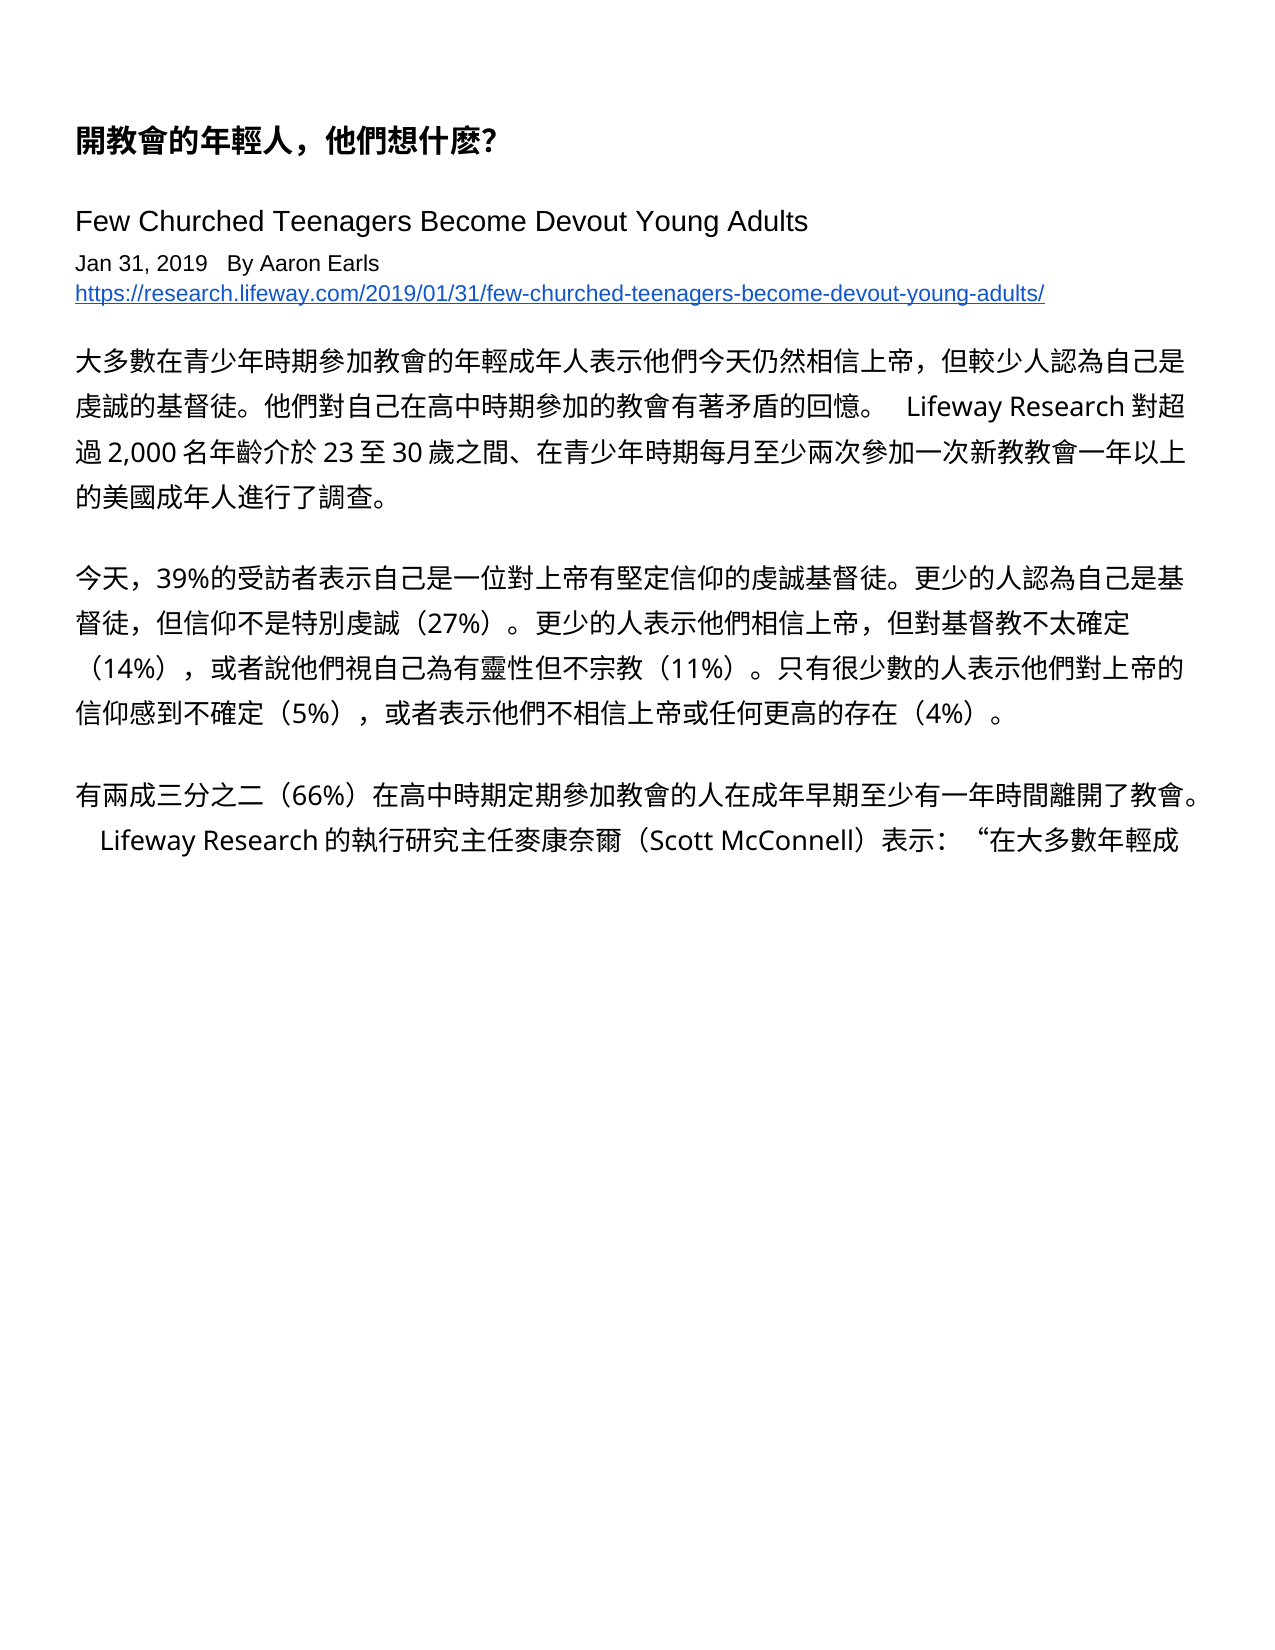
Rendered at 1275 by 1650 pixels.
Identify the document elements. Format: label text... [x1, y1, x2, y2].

text 今天，39%的受訪者表示自己是一位對上帝有堅定信仰的虔誠基督徒。更少的人認為自己是基督徒，但信仰不是特別虔誠（27%）。更少的人表示他們相信上帝，但對基督教不太確定（14%），或者說他們視自己為有靈性但不宗教（11%）。只有很少數的人表示他們對上帝的信仰感到不確定（5%），或者表示他們不相信上帝或任何更高的存在（4%）。 [75, 557, 1200, 732]
subtitle Few Churched Teenagers Become Devout Young Adults [75, 203, 1200, 237]
text https://research.lifeway.com/2019/01/31/few-churched-teenagers-become-devout-young-adults/ [75, 280, 1200, 306]
text 大多數在青少年時期參加教會的年輕成年人表示他們今天仍然相信上帝，但較少人認為自己是虔誠的基督徒。他們對自己在高中時期參加的教會有著矛盾的回憶。 Lifeway Research對超過2,000名年齡介於23至30歲之間、在青少年時期每月至少兩次參加一次新教教會一年以上的美國成年人進行了調查。 [75, 340, 1200, 515]
text 有兩成三分之二（66%）在高中時期定期參加教會的人在成年早期至少有一年時間離開了教會。 Lifeway Research的執行研究主任麥康奈爾（Scott McConnell）表示：“在大多數年輕成年人離開教會的這些年裡，他們傾向於堅持他們的信仰，但並沒有把宗教信仰作為首要事項。” [75, 773, 1200, 858]
text Jan 31, 2019 By Aaron Earls [75, 249, 1200, 276]
subtitle 開教會的年輕人，他們想什麽？ [75, 117, 1200, 162]
